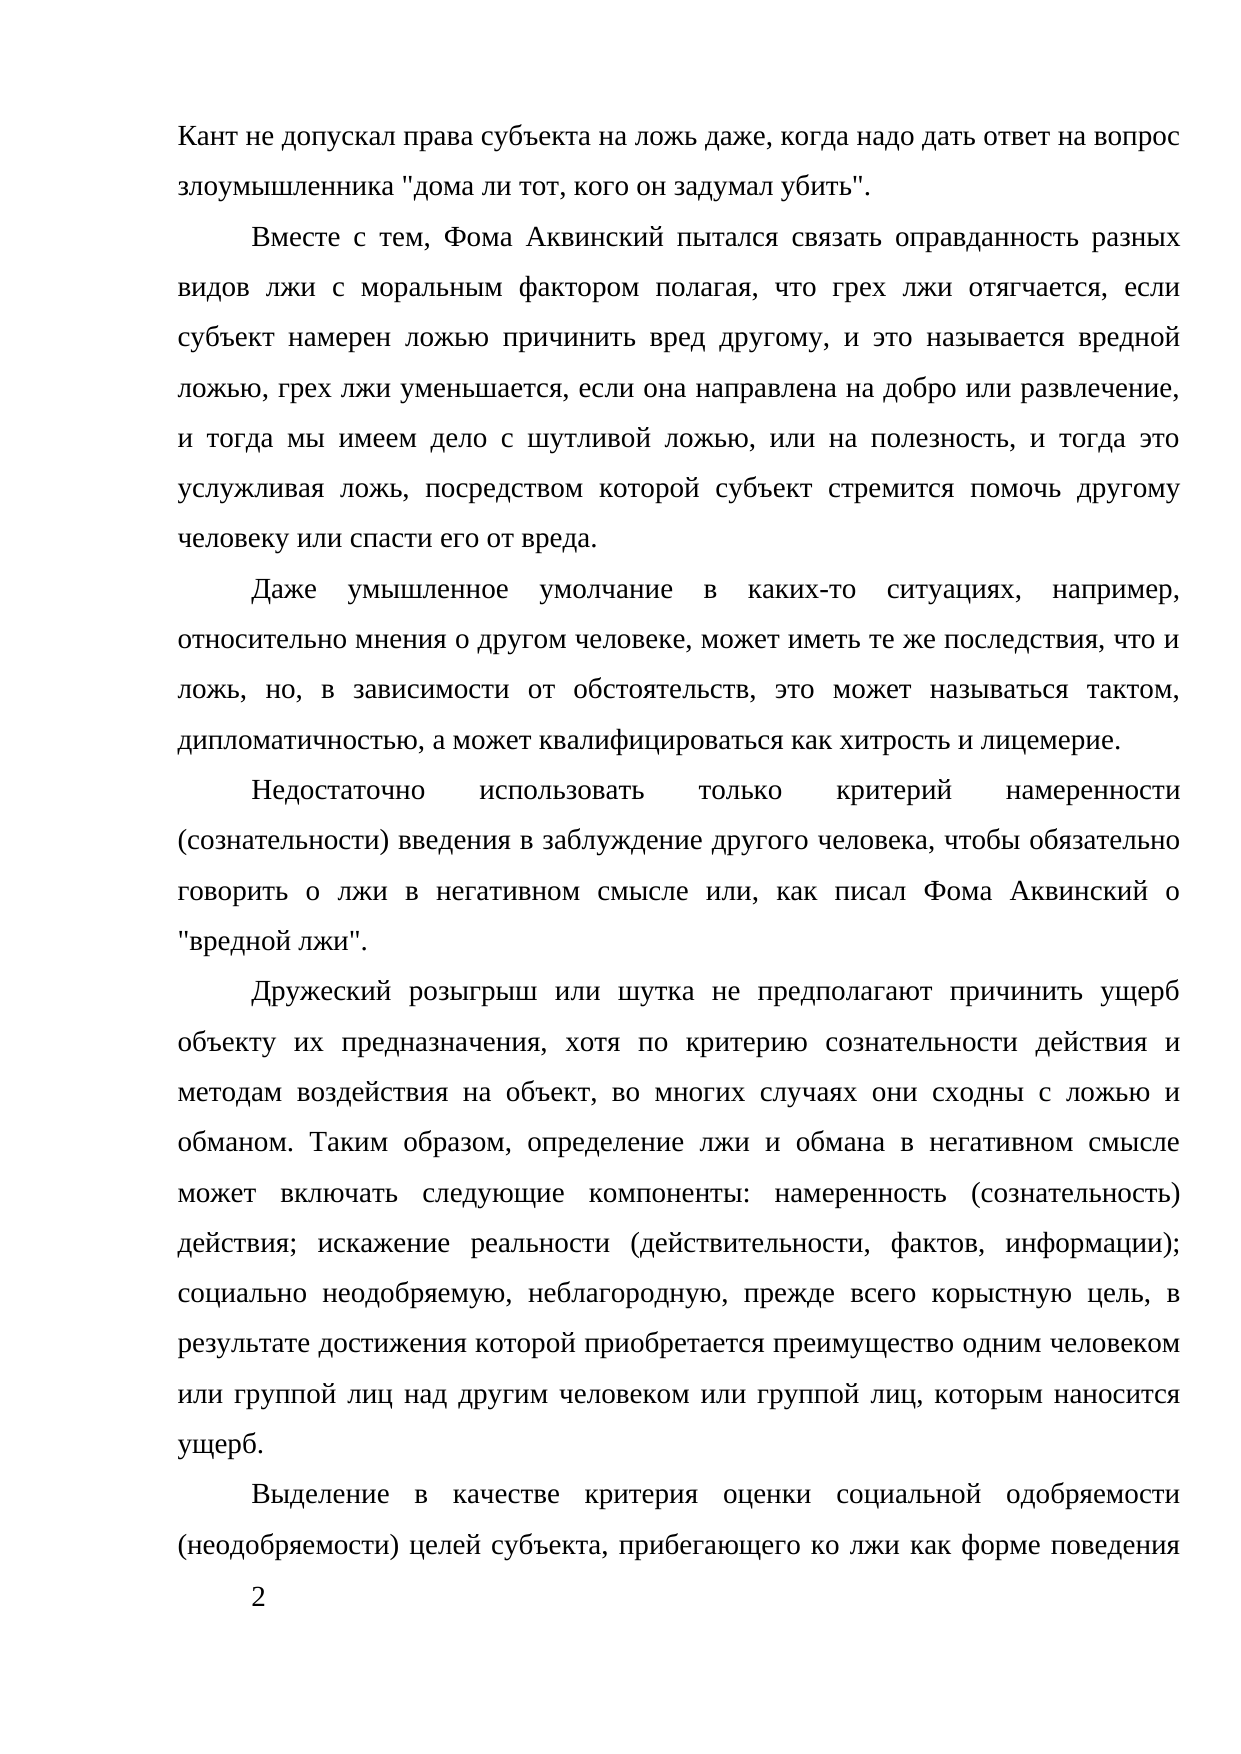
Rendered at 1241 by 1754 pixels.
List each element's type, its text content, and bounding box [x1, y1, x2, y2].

text Дружеский розыгрыш или шутка не предполагают причинить ущерб объекту их предназначения, хотя по критерию сознательности действия и методам воздействия на объект, во многих случаях они сходны с ложью и обманом. Таким образом, определение лжи и обмана в негативном смысле может включать следующие компоненты: намеренность (сознательность) действия; искажение реальности (действительности, фактов, информации); социально неодобряемую, неблагородную, прежде всего корыстную цель, в результате достижения которой приобретается преимущество одним человеком или группой лиц над другим человеком или группой лиц, которым наносится ущерб. [177, 973, 1181, 1460]
text Недостаточно использовать только критерий намеренности (сознательности) введения в заблуждение другого человека, чтобы обязательно говорить о лжи в негативном смысле или, как писал Фома Аквинский о "вредной лжи". [177, 772, 1181, 957]
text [177, 118, 1181, 202]
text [177, 1477, 1181, 1560]
text Даже умышленное умолчание в каких-то ситуациях, например, относительно мнения о другом человеке, может иметь те же последствия, что и ложь, но, в зависимости от обстоятельств, это может называться тактом, дипломатичностью, а может квалифицироваться как хитрость и лицемерие. [177, 571, 1181, 755]
text Вместе с тем, Фома Аквинский пытался связать оправданность разных видов лжи с моральным фактором полагая, что грех лжи отягчается, если субъект намерен ложью причинить вред другому, и это называется вредной ложью, грех лжи уменьшается, если она направлена на добро или развлечение, и тогда мы имеем дело с шутливой ложью, или на полезность, и тогда это услужливая ложь, посредством которой субъект стремится помочь другому человеку или спасти его от вреда. [177, 219, 1181, 554]
